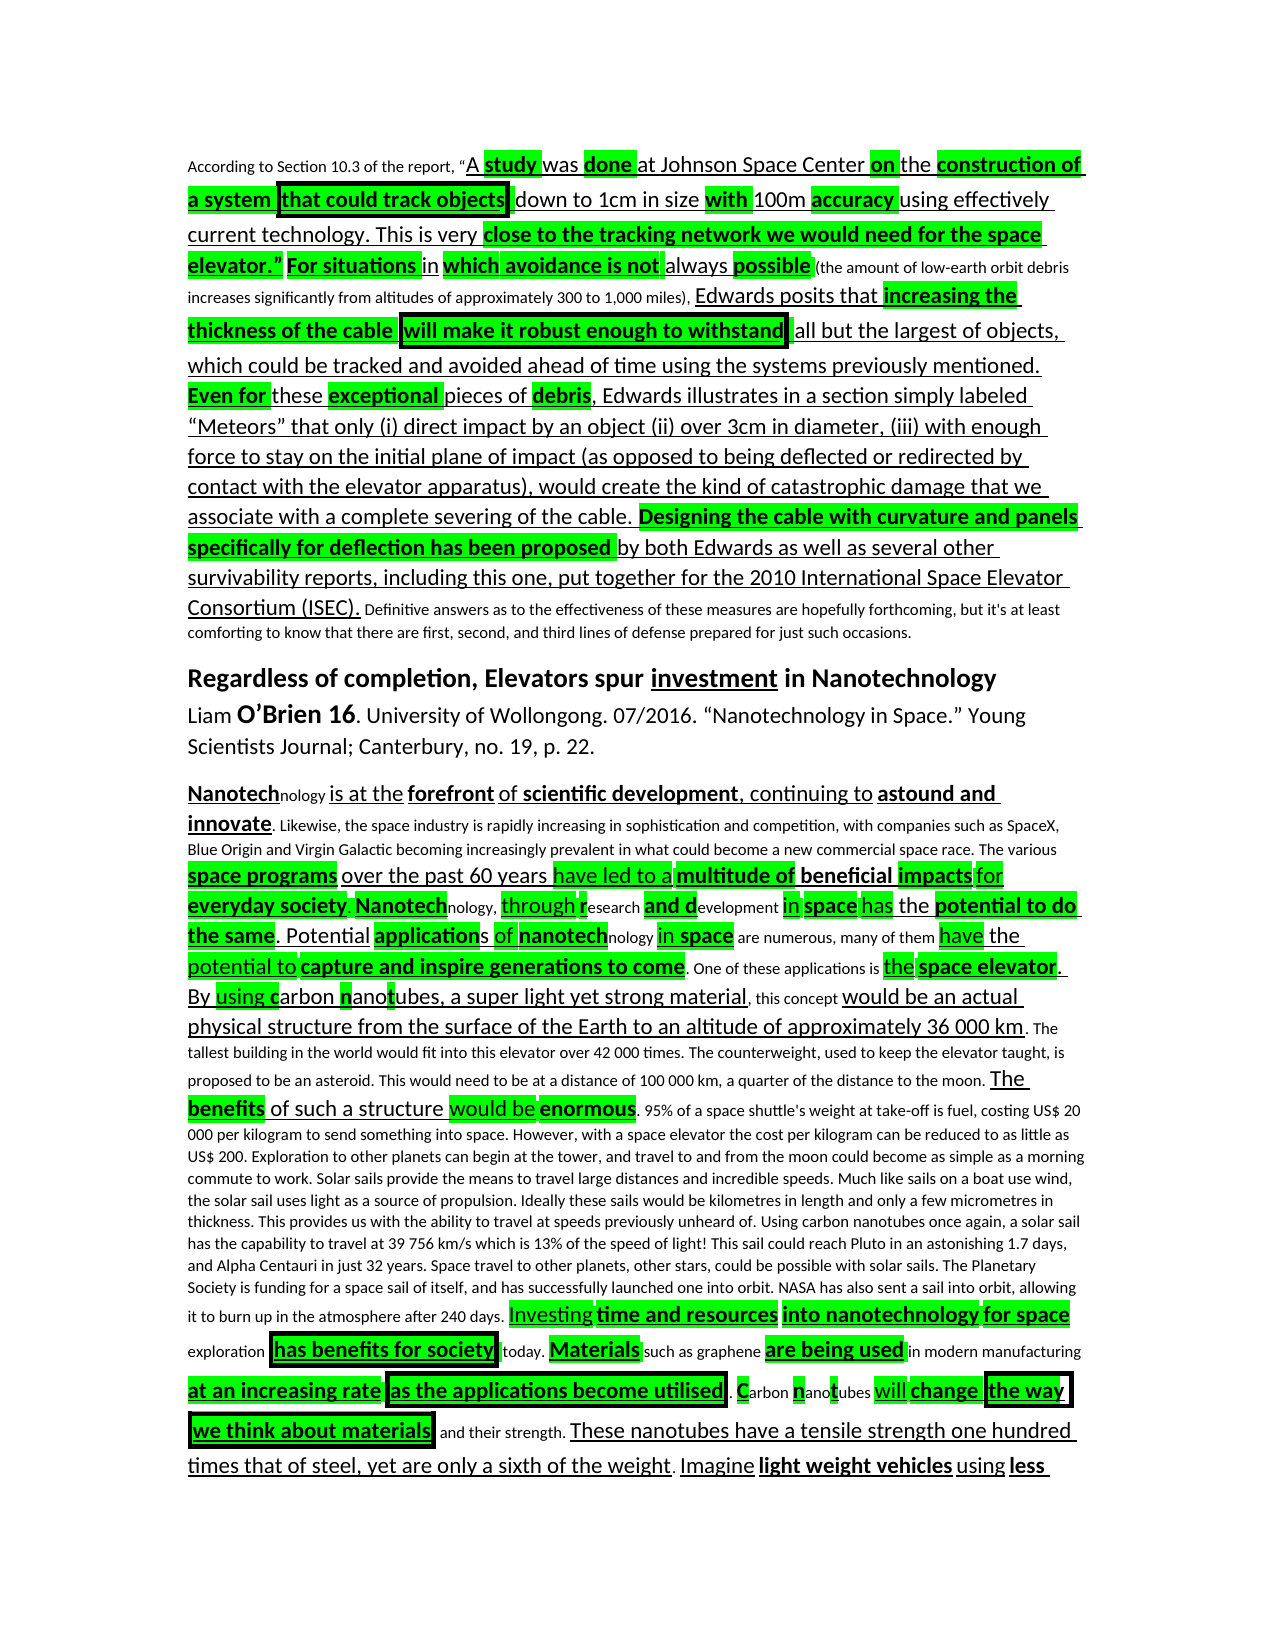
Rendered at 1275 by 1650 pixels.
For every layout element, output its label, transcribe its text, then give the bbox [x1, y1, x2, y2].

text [187, 150, 1087, 643]
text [187, 779, 1087, 1479]
subtitle Regardless of completion, Elevators spur investment in Nanotechnology [187, 661, 1087, 694]
text Liam O’Brien 16. University of Wollongong. 07/2016. “Nanotechnology in Space.” Young Scientists Journal; Canterbury, no. 19, p. 22. [187, 697, 1087, 760]
